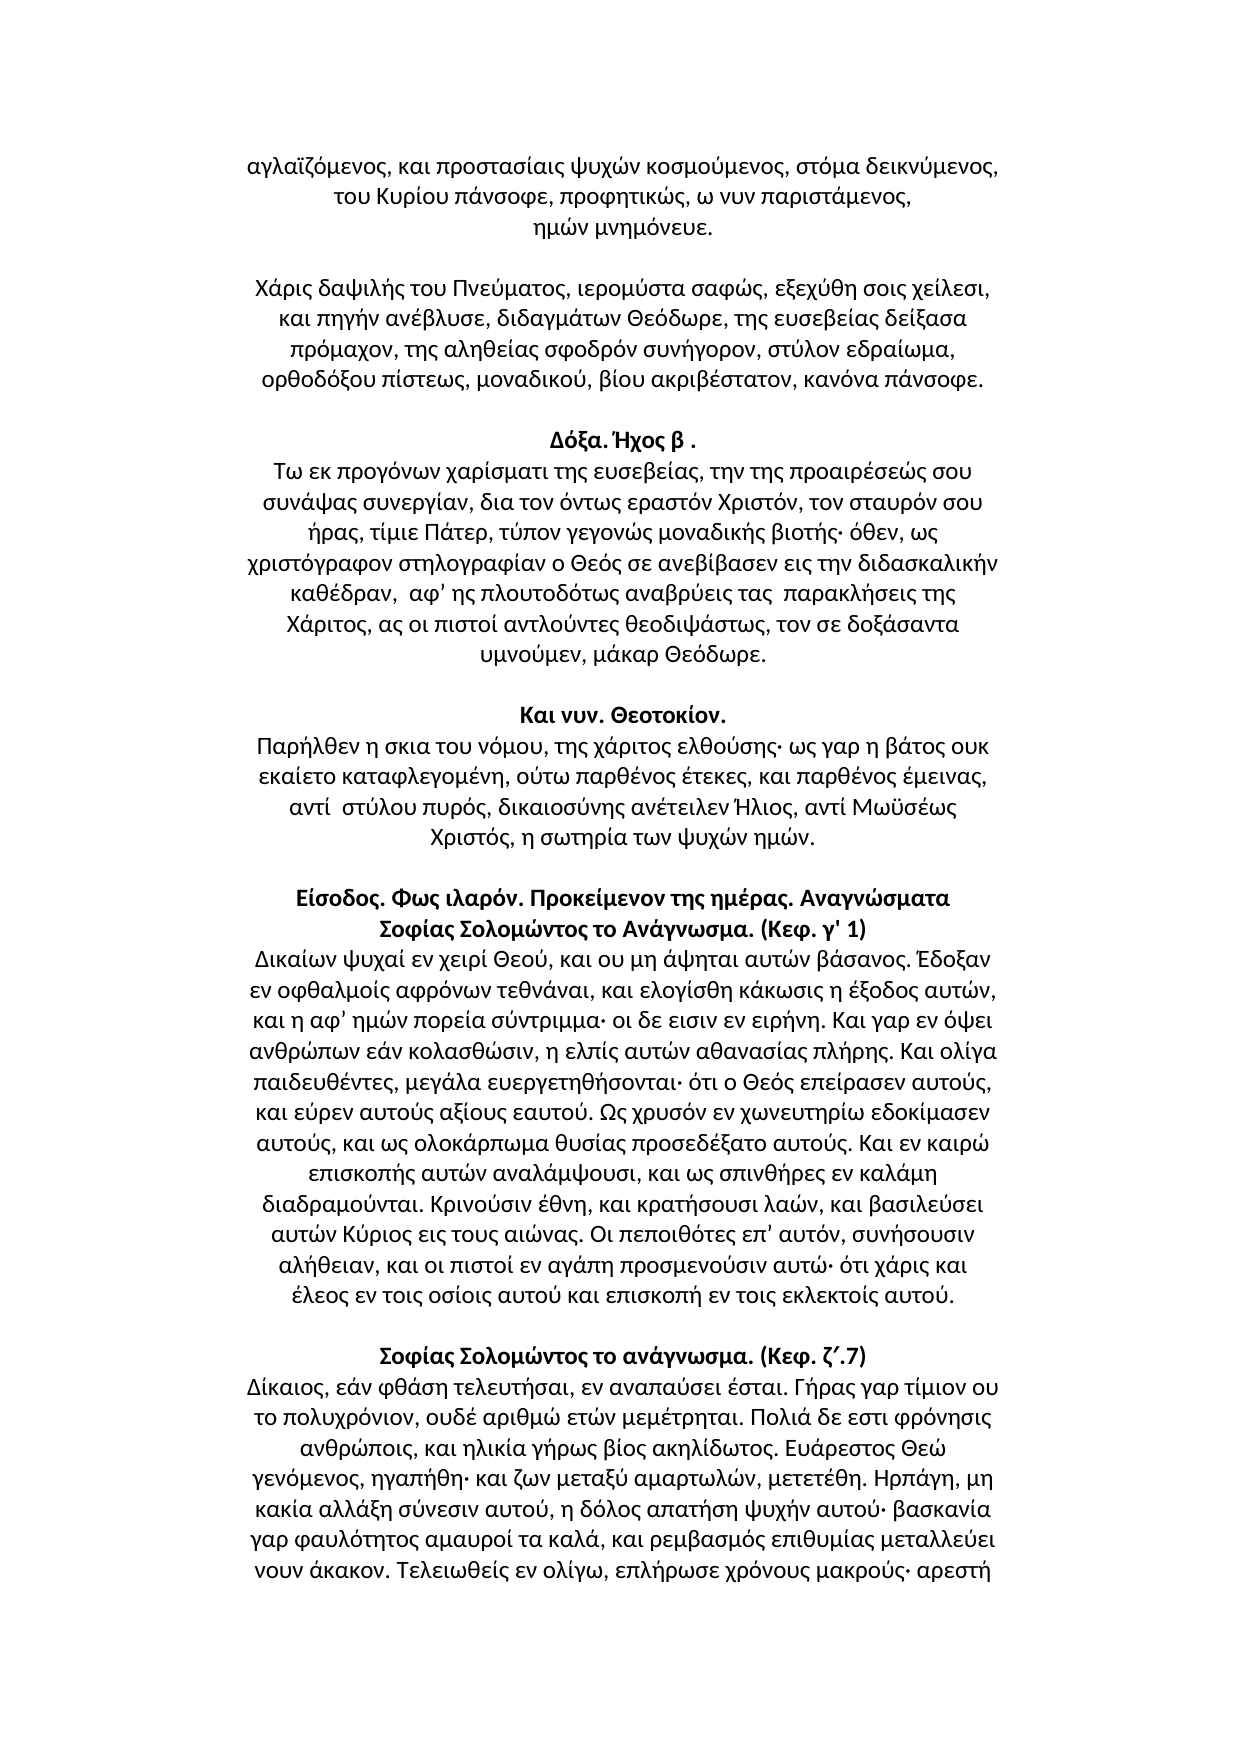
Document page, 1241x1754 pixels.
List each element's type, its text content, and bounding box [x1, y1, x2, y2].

text Δίκαιος, εάν φθάση τελευτήσαι, εν αναπαύσει έσται. Γήρας γαρ τίμιον ου το πολυχρόνιον, ουδέ αριθμώ ετών μεμέτρηται. Πολιά δε εστι φρόνησις ανθρώποις, και ηλικία γήρως βίος ακηλίδωτος. Ευάρεστος Θεώ γενόμενος, ηγαπήθη· και ζων μεταξύ αμαρτωλών, μετετέθη. Ηρπάγη, μη κακία αλλάξη σύνεσιν αυτού, η δόλος απατήση ψυχήν αυτού· βασκανία γαρ φαυλότητος αμαυροί τα καλά, και ρεμβασμός επιθυμίας μεταλλεύει νουν άκακον. Τελειωθείς εν ολίγω, επλήρωσε χρόνους μακρούς· αρεστή [247, 1371, 1000, 1584]
text Χριστός, η σωτηρία των ψυχών ημών. [247, 821, 1000, 852]
text ημών μνημόνευε. [247, 211, 1000, 242]
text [247, 150, 1000, 211]
text Και νυν. Θεοτοκίον. [247, 699, 1000, 730]
text Τω εκ προγόνων χαρίσματι της ευσεβείας, την της προαιρέσεώς σου συνάψας συνεργίαν, δια τον όντως εραστόν Χριστόν, τον σταυρόν σου ήρας, τίμιε Πάτερ, τύπον γεγονώς μοναδικής βιοτής· όθεν, ως χριστόγραφον στηλογραφίαν ο Θεός σε ανεβίβασεν εις την διδασκαλικήν καθέδραν, αφ’ ης πλουτοδότως αναβρύεις τας παρακλήσεις της Χάριτος, ας οι πιστοί αντλούντες θεοδιψάστως, τον σε δοξάσαντα υμνούμεν, μάκαρ Θεόδωρε. [247, 455, 1000, 669]
text Δόξα. Ήχος β . [247, 425, 1000, 455]
text Είσοδος. Φως ιλαρόν. Προκείμενον της ημέρας. Αναγνώσματα [247, 882, 1000, 913]
text Σοφίας Σολομώντος το ανάγνωσμα. (Κεφ. ζ′.7) [247, 1340, 1000, 1371]
text Δικαίων ψυχαί εν χειρί Θεού, και ου μη άψηται αυτών βάσανος. Έδοξαν εν οφθαλμοίς αφρόνων τεθνάναι, και ελογίσθη κάκωσις η έξοδος αυτών, και η αφ’ ημών πορεία σύντριμμα· οι δε εισιν εν ειρήνη. Και γαρ εν όψει ανθρώπων εάν κολασθώσιν, η ελπίς αυτών αθανασίας πλήρης. Και ολίγα παιδευθέντες, μεγάλα ευεργετηθήσονται· ότι ο Θεός επείρασεν αυτούς, και εύρεν αυτούς αξίους εαυτού. Ως χρυσόν εν χωνευτηρίω εδοκίμασεν αυτούς, και ως ολοκάρπωμα θυσίας προσεδέξατο αυτούς. Και εν καιρώ επισκοπής αυτών αναλάμψουσι, και ως σπινθήρες εν καλάμη διαδραμούνται. Κρινούσιν έθνη, και κρατήσουσι λαών, και βασιλεύσει αυτών Κύριος εις τους αιώνας. Οι πεποιθότες επ’ αυτόν, συνήσουσιν αλήθειαν, και οι πιστοί εν αγάπη προσμενούσιν αυτώ· ότι χάρις και έλεος εν τοις οσίοις αυτού και επισκοπή εν τοις εκλεκτοίς αυτού. [247, 943, 1000, 1310]
text Σοφίας Σολομώντος το Ανάγνωσμα. (Κεφ. γ' 1) [247, 913, 1000, 943]
text Παρήλθεν η σκια του νόμου, της χάριτος ελθούσης· ως γαρ η βάτος ουκ εκαίετο καταφλεγομένη, ούτω παρθένος έτεκες, και παρθένος έμεινας, αντί στύλου πυρός, δικαιοσύνης ανέτειλεν Ήλιος, αντί Μωϋσέως [247, 730, 1000, 821]
text Χάρις δαψιλής του Πνεύματος, ιερομύστα σαφώς, εξεχύθη σοις χείλεσι, και πηγήν ανέβλυσε, διδαγμάτων Θεόδωρε, της ευσεβείας δείξασα πρόμαχον, της αληθείας σφοδρόν συνήγορον, στύλον εδραίωμα, ορθοδόξου πίστεως, μοναδικού, βίου ακριβέστατον, κανόνα πάνσοφε. [247, 272, 1000, 394]
